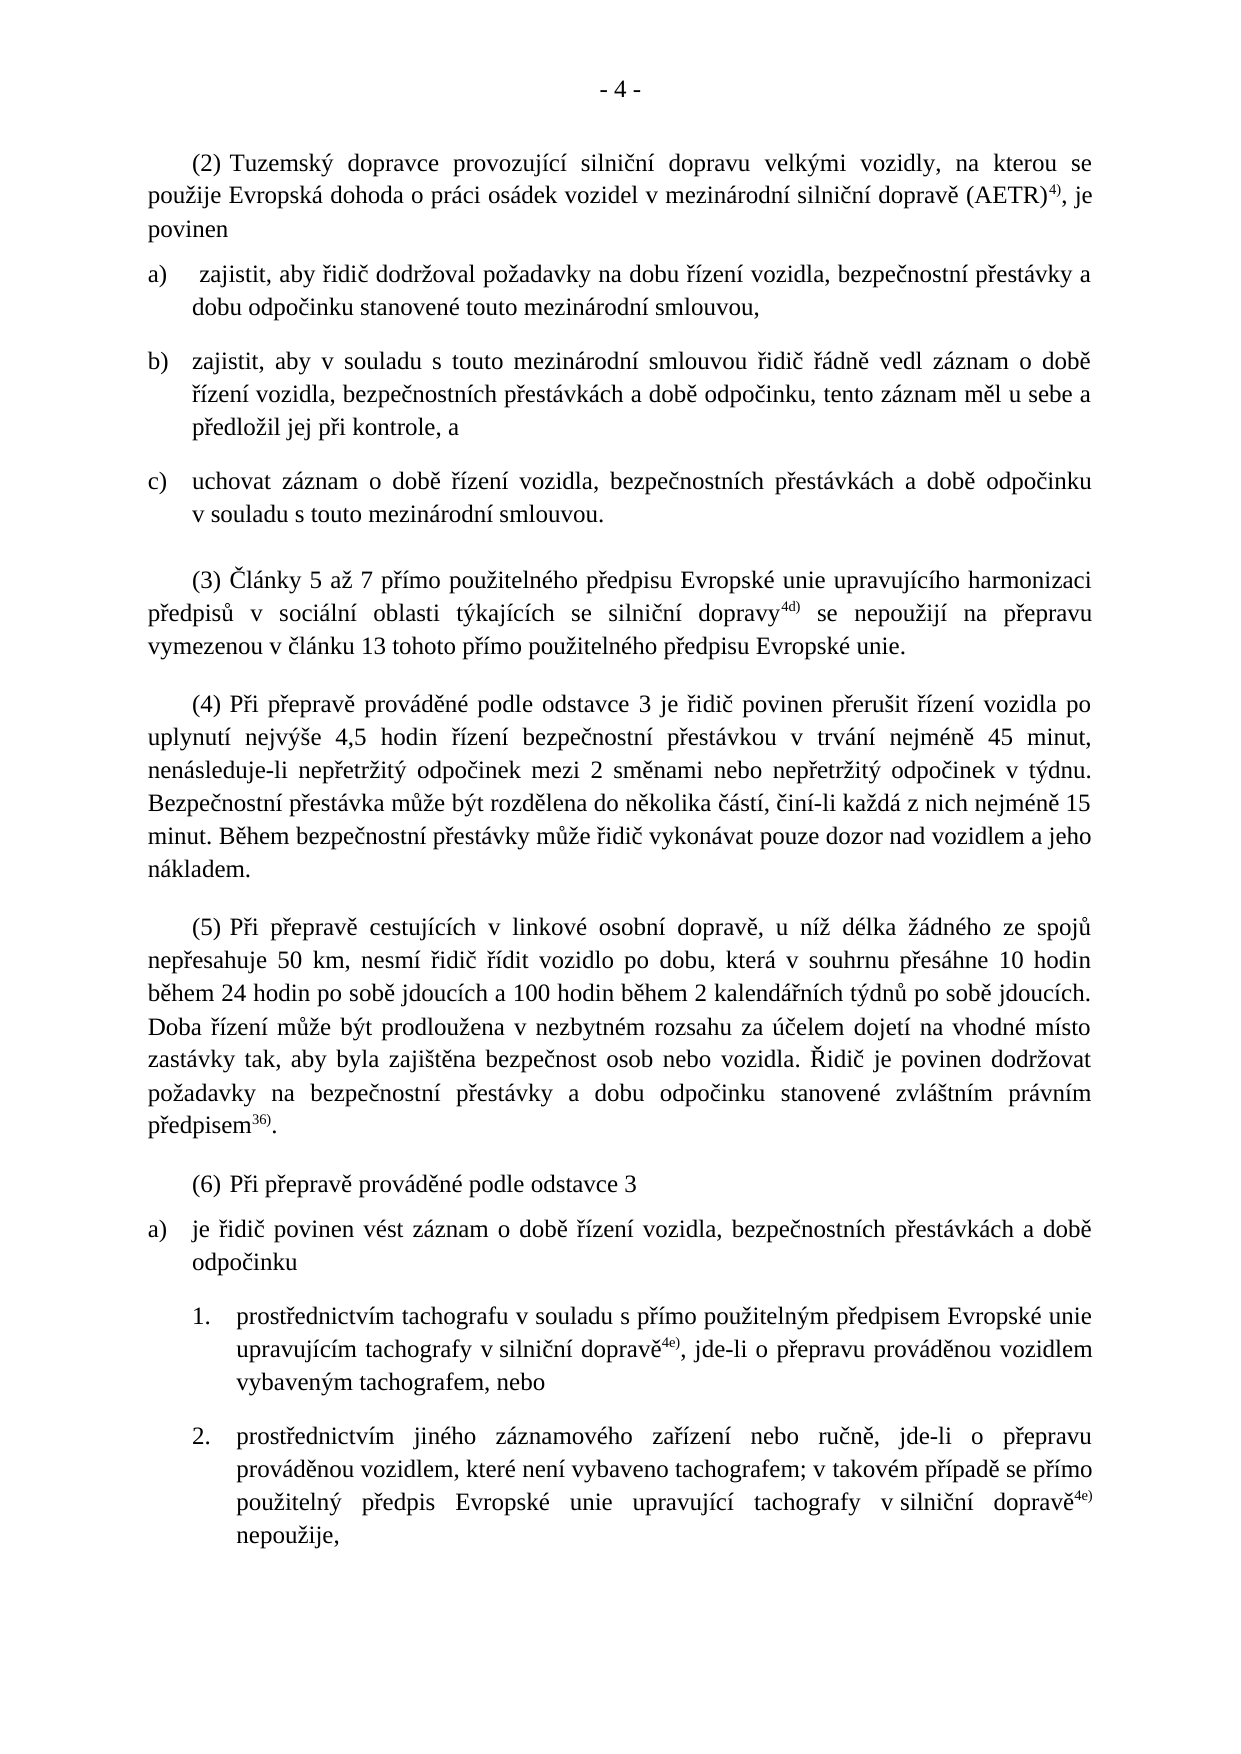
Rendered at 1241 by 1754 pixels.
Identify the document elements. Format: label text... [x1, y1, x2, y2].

text Při přepravě prováděné podle odstavce 3 je řidič povinen přerušit řízení vozidla po uplynutí nejvýše 4,5 hodin řízení bezpečnostní přestávkou v trvání nejméně 45 minut, nenásleduje-li nepřetržitý odpočinek mezi 2 směnami nebo nepřetržitý odpočinek v týdnu. Bezpečnostní přestávka může být rozdělena do několika částí, činí-li každá z nich nejméně 15 minut. Během bezpečnostní přestávky může řidič vykonávat pouze dozor nad vozidlem a jeho nákladem. [148, 689, 1093, 883]
text zajistit, aby v souladu s touto mezinárodní smlouvou řidič řádně vedl záznam o době řízení vozidla, bezpečnostních přestávkách a době odpočinku, tento záznam měl u sebe a předložil jej při kontrole, a [148, 346, 1093, 441]
text uchovat záznam o době řízení vozidla, bezpečnostních přestávkách a době odpočinku v souladu s touto mezinárodní smlouvou. [148, 466, 1093, 528]
text je řidič povinen vést záznam o době řízení vozidla, bezpečnostních přestávkách a době odpočinku [148, 1214, 1093, 1276]
text zajistit, aby řidič dodržoval požadavky na dobu řízení vozidla, bezpečnostní přestávky a dobu odpočinku stanovené touto mezinárodní smlouvou, [148, 259, 1093, 321]
text prostřednictvím jiného záznamového zařízení nebo ručně, jde-li o přepravu prováděnou vozidlem, které není vybaveno tachografem; v takovém případě se přímo použitelný předpis Evropské unie upravující tachografy v silniční dopravě4e) nepoužije, [192, 1421, 1093, 1549]
text prostřednictvím tachografu v souladu s přímo použitelným předpisem Evropské unie upravujícím tachografy v silniční dopravě4e), jde-li o přepravu prováděnou vozidlem vybaveným tachografem, nebo [192, 1301, 1093, 1396]
text Tuzemský dopravce provozující silniční dopravu velkými vozidly, na kterou se použije Evropská dohoda o práci osádek vozidel v mezinárodní silniční dopravě (AETR)4), je povinen [148, 148, 1093, 242]
text Články 5 až 7 přímo použitelného předpisu Evropské unie upravujícího harmonizaci předpisů v sociální oblasti týkajících se silniční dopravy4d) se nepoužijí na přepravu vymezenou v článku 13 tohoto přímo použitelného předpisu Evropské unie. [148, 565, 1093, 660]
text Při přepravě cestujících v linkové osobní dopravě, u níž délka žádného ze spojů nepřesahuje 50 km, nesmí řidič řídit vozidlo po dobu, která v souhrnu přesáhne 10 hodin během 24 hodin po sobě jdoucích a 100 hodin během 2 kalendářních týdnů po sobě jdoucích. Doba řízení může být prodloužena v nezbytném rozsahu za účelem dojetí na vhodné místo zastávky tak, aby byla zajištěna bezpečnost osob nebo vozidla. Řidič je povinen dodržovat požadavky na bezpečnostní přestávky a dobu odpočinku stanovené zvláštním právním předpisem36). [148, 912, 1093, 1139]
text Při přepravě prováděné podle odstavce 3 [148, 1169, 1093, 1197]
